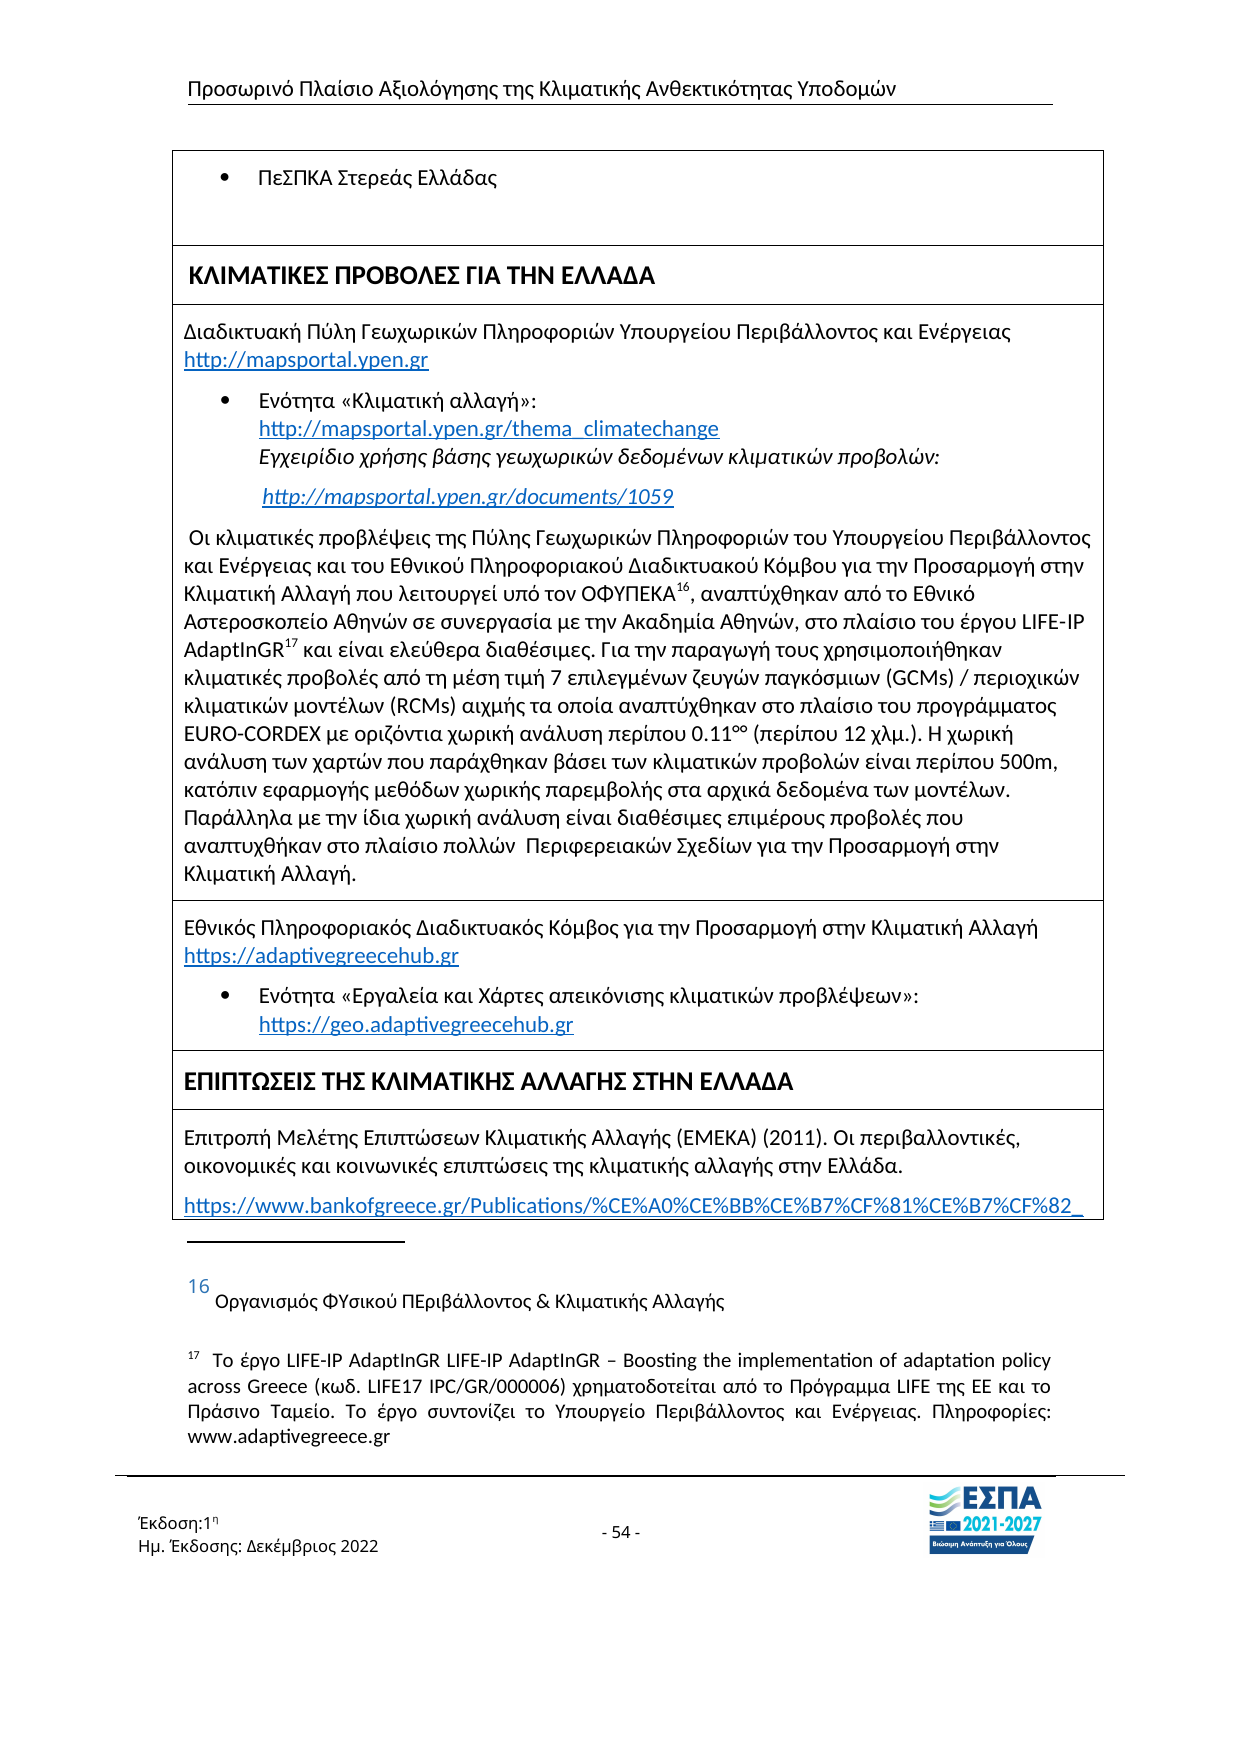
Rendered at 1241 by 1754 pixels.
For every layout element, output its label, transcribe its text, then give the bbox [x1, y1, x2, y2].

table_cell Κλιματικές προβολές για την Ελλάδα [173, 246, 1103, 304]
table_cell ΕΠΙΠΤΩΣΕΙΣ ΤΗΣ ΚΛΙΜΑΤΙΚΗΣ ΑΛΛΑΓΗΣ ΣΤΗΝ ΕΛΛΑΔΑ [173, 1051, 1103, 1109]
table_cell Επιτροπή Μελέτης Επιπτώσεων Κλιματικής Αλλαγής (ΕΜΕΚΑ) (2011). Οι περιβαλλοντικές, οικονομικές και κοινωνικές επιπτώσεις της κλιματικής αλλαγής στην Ελλάδα. https://www.bankofgreece.gr/Publications/%CE%A0%CE%BB%CE%B7%CF%81%CE%B7%CF%82_%CE%95%CE%BA%CE%B8%CE%B5%CF%83%CE%B7.pdf?mode=preview [173, 1110, 1103, 1219]
table_cell Διαδικτυακή Πύλη Γεωχωρικών Πληροφοριών Υπουργείου Περιβάλλοντος και Ενέργειας http://mapsportal.ypen.gr Ενότητα «Κλιματική αλλαγή»: http://mapsportal.ypen.gr/thema_climatechange Εγχειρίδιο χρήσης βάσης γεωχωρικών δεδομένων κλιματικών προβολών: http://mapsportal.ypen.gr/documents/1059 Οι κλιματικές προβλέψεις της Πύλης Γεωχωρικών Πληροφοριών του Υπουργείου Περιβάλλοντος και Ενέργειας και του Εθνικού Πληροφοριακού Διαδικτυακού Κόμβου για την Προσαρμογή στην Κλιματική Αλλαγή που λειτουργεί υπό τον ΟΦΥΠΕΚΑ, αναπτύχθηκαν από το Εθνικό Αστεροσκοπείο Αθηνών σε συνεργασία με την Ακαδημία Αθηνών, στο πλαίσιο του έργου LIFE-IP AdaptInGR και είναι ελεύθερα διαθέσιμες. Για την παραγωγή τους χρησιμοποιήθηκαν κλιματικές προβολές από τη μέση τιμή 7 επιλεγμένων ζευγών παγκόσμιων (GCMs) / περιοχικών κλιματικών μοντέλων (RCMs) αιχμής τα οποία αναπτύχθηκαν στο πλαίσιο του προγράμματος EURO-CORDEX με οριζόντια χωρική ανάλυση περίπου 0.11°° (περίπου 12 χλμ.). H χωρική ανάλυση των χαρτών που παράχθηκαν βάσει των κλιματικών προβολών είναι περίπου 500m, κατόπιν εφαρμογής μεθόδων χωρικής παρεμβολής στα αρχικά δεδομένα των μοντέλων. Παράλληλα με την ίδια χωρική ανάλυση είναι διαθέσιμες επιμέρους προβολές που αναπτυχθήκαν στο πλαίσιο πολλών Περιφερειακών Σχεδίων για την Προσαρμογή στην Κλιματική Αλλαγή. [173, 305, 1103, 899]
picture [923, 1482, 1045, 1558]
table_cell Εθνικός Πληροφοριακός Διαδικτυακός Κόμβος για την Προσαρμογή στην Κλιματική Αλλαγή https://adaptivegreecehub.gr Ενότητα «Εργαλεία και Χάρτες απεικόνισης κλιματικών προβλέψεων»: https://geo.adaptivegreecehub.gr [173, 901, 1103, 1050]
